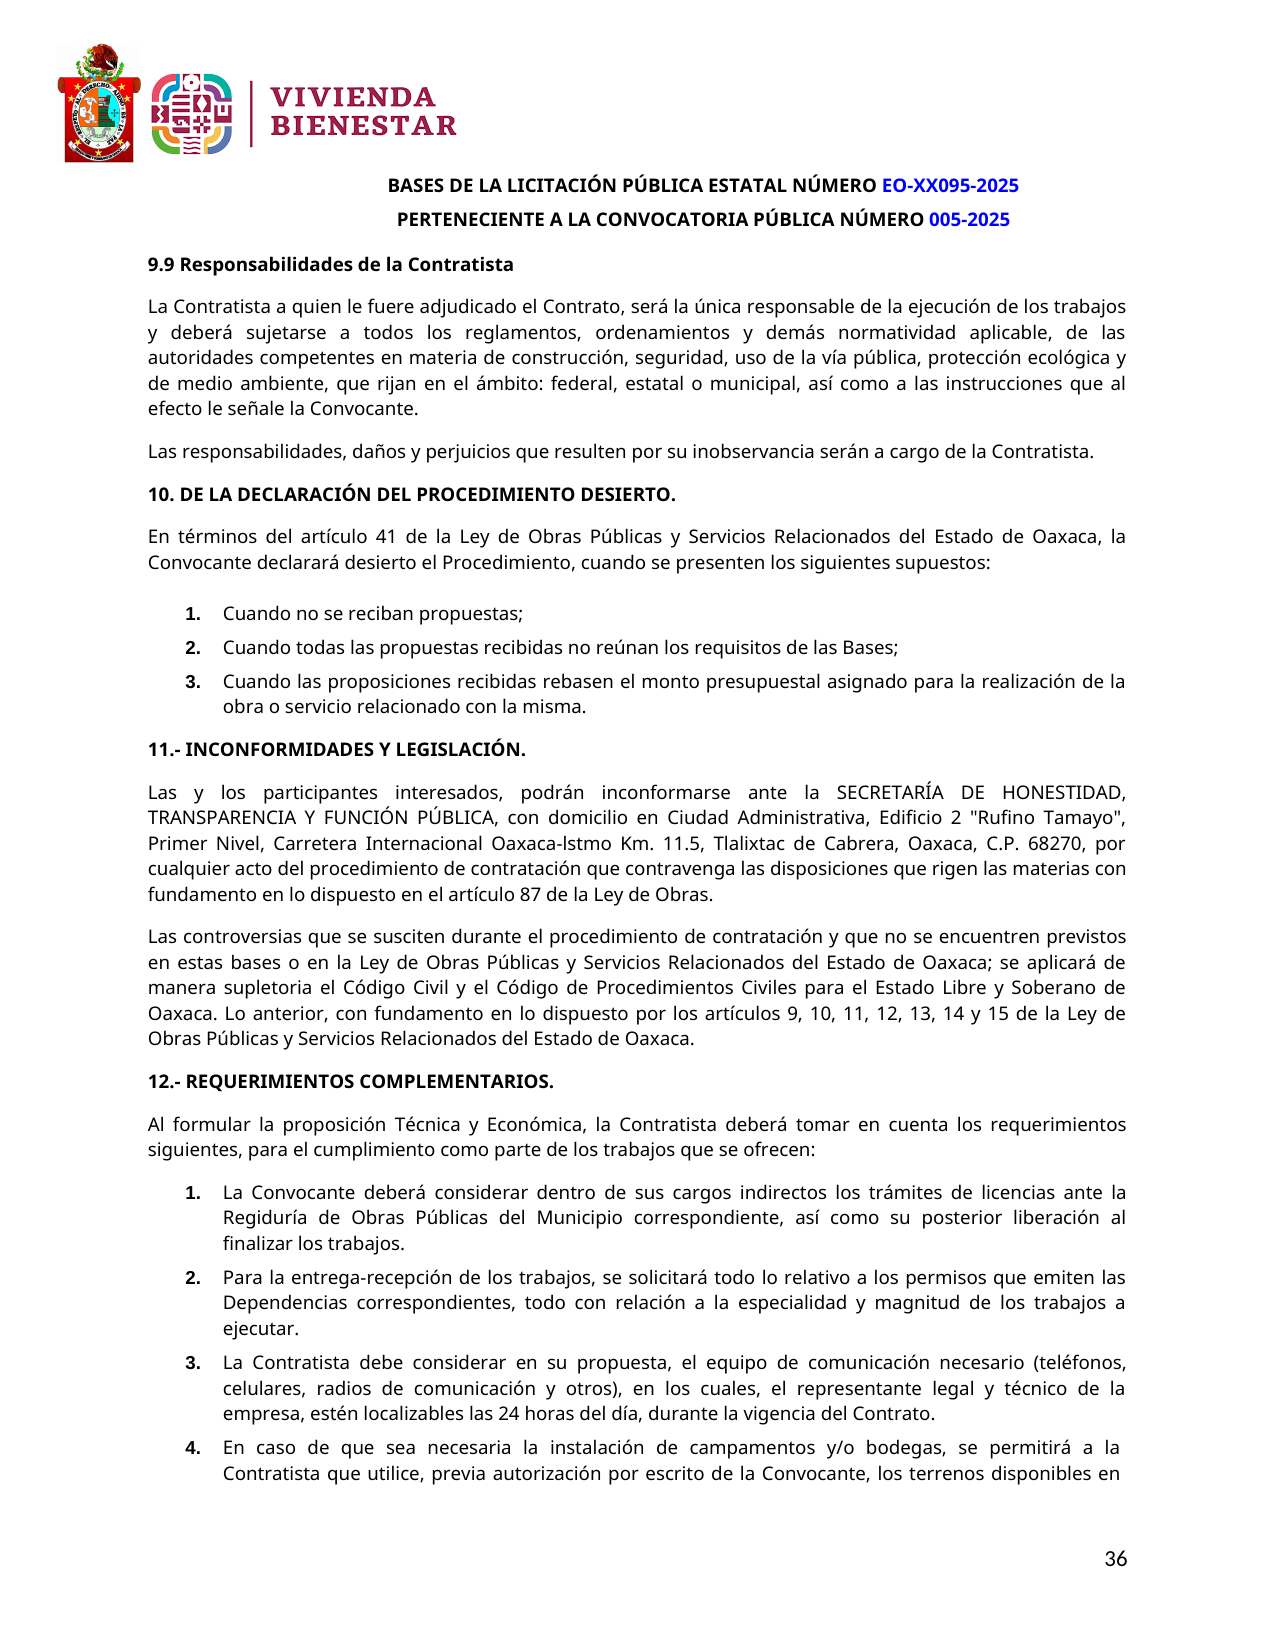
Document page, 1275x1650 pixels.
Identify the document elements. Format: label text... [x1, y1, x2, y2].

text 9.9 Responsabilidades de la Contratista [148, 251, 1127, 277]
list Para la entrega-recepción de los trabajos, se solicitará todo lo relativo a los permisos que emiten las Dependencias correspondientes, todo con relación a la especialidad y magnitud de los trabajos a ejecutar. [185, 1264, 1127, 1341]
text Las y los participantes interesados, podrán inconformarse ante la SECRETARÍA DE HONESTIDAD, TRANSPARENCIA Y FUNCIÓN PÚBLICA, con domicilio en Ciudad Administrativa, Edificio 2 "Rufino Tamayo", Primer Nivel, Carretera Internacional Oaxaca-lstmo Km. 11.5, Tlalixtac de Cabrera, Oaxaca, C.P. 68270, por cualquier acto del procedimiento de contratación que contravenga las disposiciones que rigen las materias con fundamento en lo dispuesto en el artículo 87 de la Ley de Obras. [148, 779, 1127, 907]
list Cuando las proposiciones recibidas rebasen el monto presupuestal asignado para la realización de la obra o servicio relacionado con la misma. [185, 668, 1127, 719]
text 10. DE LA DECLARACIÓN DEL PROCEDIMIENTO DESIERTO. [148, 481, 1127, 506]
text 12.- REQUERIMIENTOS COMPLEMENTARIOS. [148, 1068, 1127, 1094]
text En términos del artículo 41 de la Ley de Obras Públicas y Servicios Relacionados del Estado de Oaxaca, la Convocante declarará desierto el Procedimiento, cuando se presenten los siguientes supuestos: [148, 523, 1127, 574]
text Las responsabilidades, daños y perjuicios que resulten por su inobservancia serán a cargo de la Contratista. [148, 438, 1127, 464]
text Las controversias que se susciten durante el procedimiento de contratación y que no se encuentren previstos en estas bases o en la Ley de Obras Públicas y Servicios Relacionados del Estado de Oaxaca; se aplicará de manera supletoria el Código Civil y el Código de Procedimientos Civiles para el Estado Libre y Soberano de Oaxaca. Lo anterior, con fundamento en lo dispuesto por los artículos 9, 10, 11, 12, 13, 14 y 15 de la Ley de Obras Públicas y Servicios Relacionados del Estado de Oaxaca. [148, 924, 1127, 1051]
text Al formular la proposición Técnica y Económica, la Contratista deberá tomar en cuenta los requerimientos siguientes, para el cumplimiento como parte de los trabajos que se ofrecen: [148, 1111, 1127, 1162]
picture [147, 66, 473, 163]
picture [55, 42, 143, 165]
text La Contratista a quien le fuere adjudicado el Contrato, será la única responsable de la ejecución de los trabajos y deberá sujetarse a todos los reglamentos, ordenamientos y demás normatividad aplicable, de las autoridades competentes en materia de construcción, seguridad, uso de la vía pública, protección ecológica y de medio ambiente, que rijan en el ámbito: federal, estatal o municipal, así como a las instrucciones que al efecto le señale la Convocante. [148, 294, 1127, 421]
list Cuando todas las propuestas recibidas no reúnan los requisitos de las Bases; [185, 634, 1127, 660]
list Cuando no se reciban propuestas; [185, 600, 1127, 626]
list La Convocante deberá considerar dentro de sus cargos indirectos los trámites de licencias ante la Regiduría de Obras Públicas del Municipio correspondiente, así como su posterior liberación al finalizar los trabajos. [185, 1179, 1127, 1256]
text 11.- INCONFORMIDADES Y LEGISLACIÓN. [148, 736, 1127, 762]
list La Contratista debe considerar en su propuesta, el equipo de comunicación necesario (teléfonos, celulares, radios de comunicación y otros), en los cuales, el representante legal y técnico de la empresa, estén localizables las 24 horas del día, durante la vigencia del Contrato. [185, 1349, 1127, 1426]
